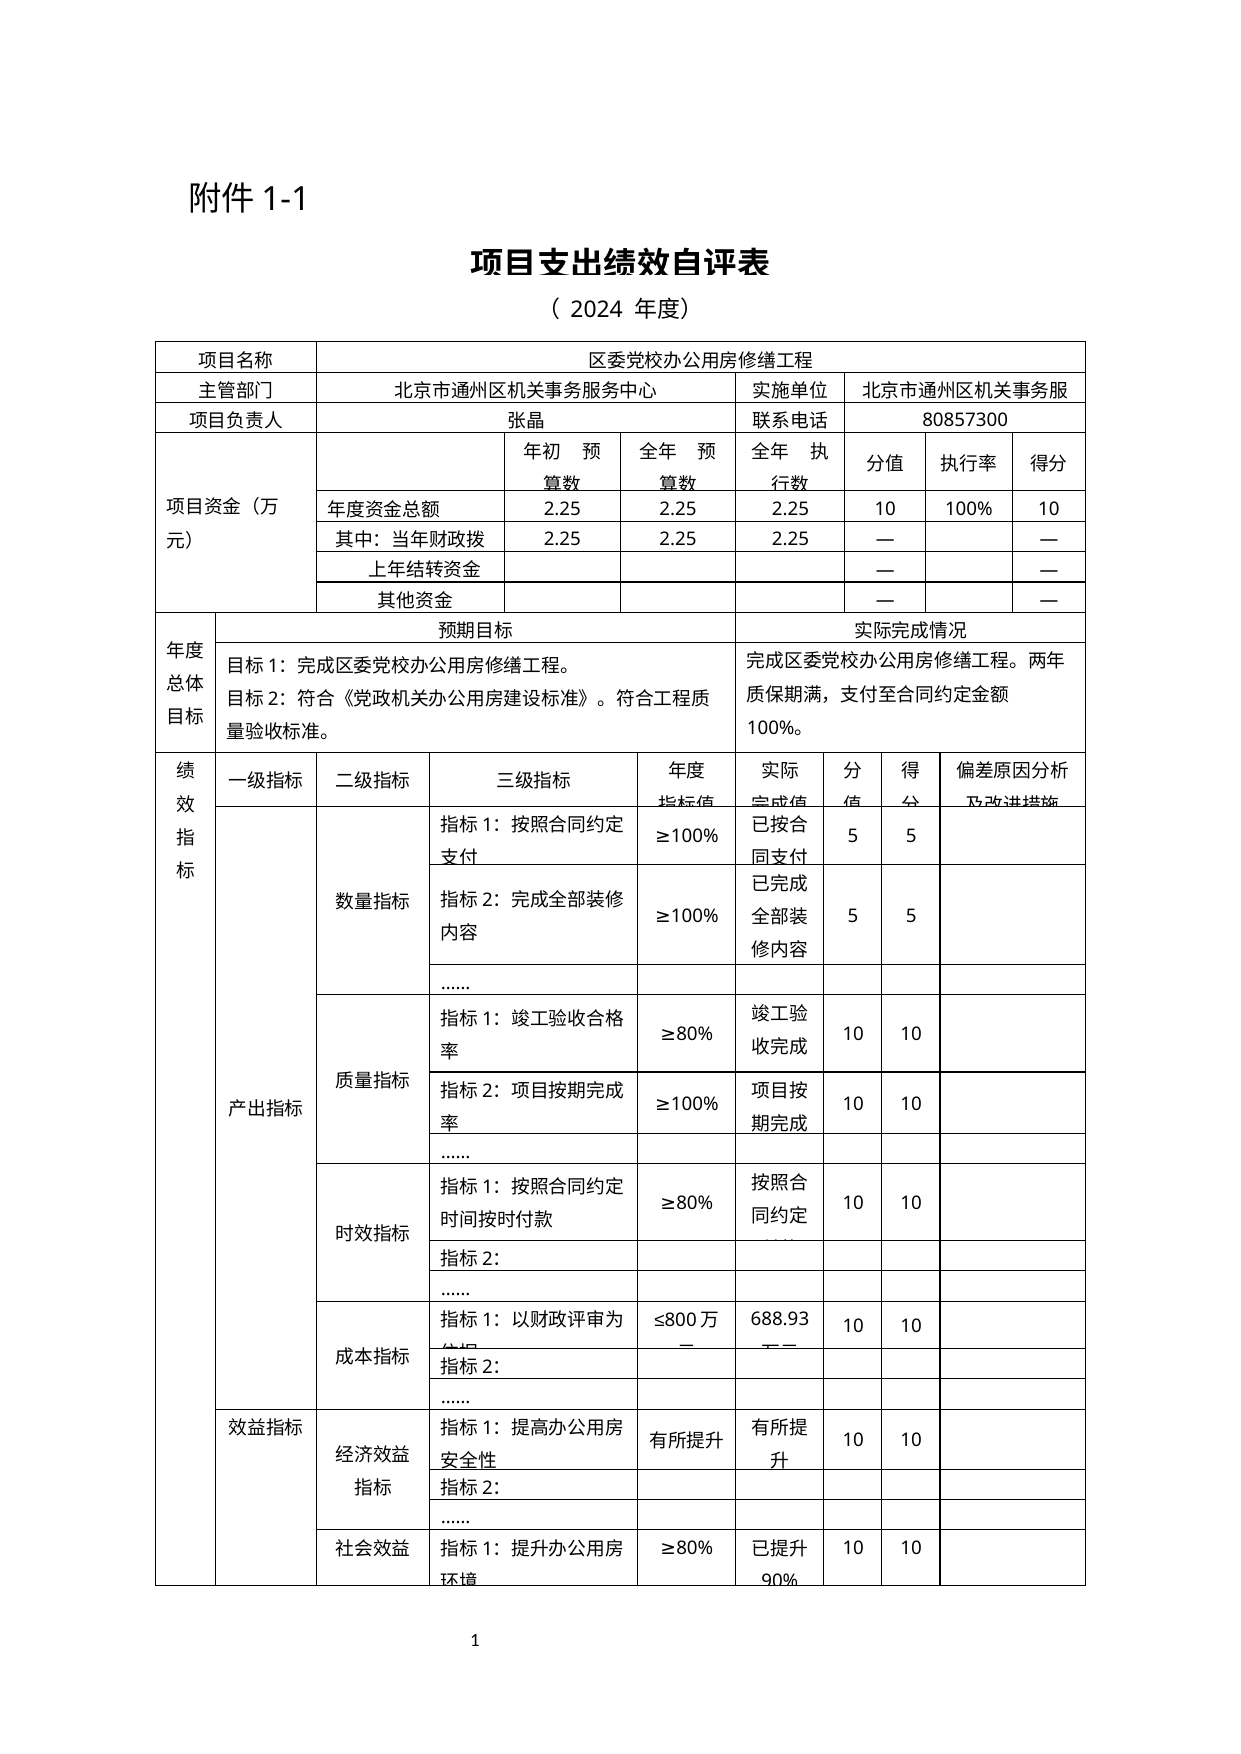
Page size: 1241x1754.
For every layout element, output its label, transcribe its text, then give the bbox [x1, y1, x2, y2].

table_cell [941, 1134, 1085, 1163]
table_cell 10 [824, 1530, 881, 1584]
table_cell [882, 1379, 939, 1408]
table_cell 10 [882, 1164, 939, 1240]
table_cell （ 2024 年度） [155, 275, 1085, 341]
table_cell 2.25 [505, 522, 620, 551]
table_cell 10 [882, 995, 939, 1071]
table_cell 质量指标 [317, 995, 429, 1163]
table_cell 项目按期完成 [736, 1073, 823, 1133]
table_cell [736, 1241, 823, 1270]
table_cell [736, 552, 844, 581]
table_cell 有所提升 [638, 1410, 735, 1468]
table_cell [638, 1470, 735, 1499]
table_header 项目支出绩效自评表 [155, 229, 1085, 275]
table_cell [621, 552, 735, 581]
table_cell [638, 1271, 735, 1301]
table_cell 指标1：提升办公用房环境 [430, 1530, 637, 1584]
table_cell 分值 [824, 753, 881, 806]
table_cell …… [430, 1134, 637, 1163]
table_cell 得分 [882, 753, 939, 806]
table_cell 5 [882, 807, 939, 864]
table_cell 北京市通州区机关事务服务中心 [317, 373, 735, 402]
table_cell 2.25 [505, 491, 620, 521]
table_cell 全年 执行数 [736, 433, 844, 490]
table_cell 指标2：项目按期完成率 [430, 1073, 637, 1133]
table_cell [824, 1241, 881, 1270]
table_cell 项目负责人 [156, 403, 316, 432]
table_cell 10 [824, 995, 881, 1071]
table_cell 目标1：完成区委党校办公用房修缮工程。 目标2：符合《党政机关办公用房建设标准》。符合工程质量验收标准。 [216, 643, 735, 752]
table_cell 联系电话 [736, 403, 844, 432]
table_cell [941, 1271, 1085, 1301]
table_cell 有所提升 [736, 1410, 823, 1468]
table_cell 得分 [1013, 433, 1085, 490]
table_cell 全年 预算数 [621, 433, 735, 490]
table_cell [941, 1379, 1085, 1408]
table_cell 项目资金（万元） [156, 433, 316, 612]
table_cell 三级指标 [430, 753, 637, 806]
table_cell 已提升90% [736, 1530, 823, 1584]
table_cell [926, 522, 1012, 551]
table_cell ≥100% [638, 865, 735, 964]
table_cell [824, 1271, 881, 1301]
table_cell 10 [824, 1410, 881, 1468]
table_cell 5 [824, 807, 881, 864]
table_cell [736, 1134, 823, 1163]
table_cell 2.25 [621, 522, 735, 551]
table_cell 预期目标 [216, 613, 735, 642]
table_cell 指标1：以财政评审为依据 [430, 1302, 637, 1348]
table_cell …… [430, 1271, 637, 1301]
table_cell [941, 965, 1085, 994]
table_cell 成本指标 [317, 1302, 429, 1408]
table_cell 经济效益 指标 [317, 1410, 429, 1529]
table_cell 指标2： [430, 1470, 637, 1499]
table_cell 年度总体目标 [156, 613, 215, 752]
table_cell 项目名称 [156, 342, 316, 372]
table_cell [926, 583, 1012, 612]
table_cell [824, 965, 881, 994]
table_cell — [1013, 522, 1085, 551]
table_cell 10 [882, 1410, 939, 1468]
table_cell [736, 965, 823, 994]
table_cell 80857300 [845, 403, 1085, 432]
table_cell [505, 583, 620, 612]
table_cell [736, 1500, 823, 1529]
table_cell …… [430, 1500, 637, 1529]
table_cell [941, 995, 1085, 1071]
table_cell 2.25 [736, 522, 844, 551]
table_cell 10 [882, 1073, 939, 1133]
table_cell 指标2： [430, 1241, 637, 1270]
table_cell ≤800万元 [638, 1302, 735, 1348]
table_cell 主管部门 [156, 373, 316, 402]
table_cell [824, 1379, 881, 1408]
table_cell 指标1：提高办公用房安全性 [430, 1410, 637, 1468]
table_cell 指标1：按照合同约定支付 [430, 807, 637, 864]
table_cell [824, 1500, 881, 1529]
table_cell 10 [882, 1302, 939, 1348]
table_cell [736, 1470, 823, 1499]
table_cell [638, 1241, 735, 1270]
table_cell [926, 552, 1012, 581]
table_cell [638, 1500, 735, 1529]
table_cell 按照合同约定付款 [736, 1164, 823, 1240]
table_cell ≥80% [638, 1530, 735, 1584]
table_cell 产出指标 [216, 807, 316, 1408]
table_cell — [845, 522, 925, 551]
table_cell [941, 1410, 1085, 1468]
table_cell 10 [824, 1073, 881, 1133]
table_cell [621, 583, 735, 612]
table_cell 年度 指标值 [638, 753, 735, 806]
table_cell [824, 1134, 881, 1163]
table_cell 数量指标 [317, 807, 429, 994]
table_cell …… [430, 965, 637, 994]
table_cell 10 [1013, 491, 1085, 521]
table_cell 10 [824, 1164, 881, 1240]
table_cell [638, 965, 735, 994]
table_cell 其他资金 [317, 583, 504, 612]
table_cell [638, 1134, 735, 1163]
table_cell [736, 1271, 823, 1301]
text 附件1-1 [188, 162, 1052, 229]
table_cell 2.25 [621, 491, 735, 521]
table_cell ≥100% [638, 807, 735, 864]
table_cell 5 [824, 865, 881, 964]
table_cell [638, 1349, 735, 1378]
table_cell 区委党校办公用房修缮工程 [317, 342, 1085, 372]
table_cell [941, 1241, 1085, 1270]
table_cell 绩 效 指 标 [156, 753, 215, 1584]
table_cell 张晶 [317, 403, 735, 432]
table_cell [317, 433, 504, 490]
table_cell ≥80% [638, 995, 735, 1071]
table_cell [882, 1134, 939, 1163]
table_cell 指标2：完成全部装修内容 [430, 865, 637, 964]
table_cell 偏差原因分析及改进措施 [941, 753, 1085, 806]
table_cell 10 [824, 1302, 881, 1348]
table_cell 年度资金总额 [317, 491, 504, 521]
table_cell [941, 1073, 1085, 1133]
table_cell 社会效益 指标 [317, 1530, 429, 1584]
table_cell [941, 1530, 1085, 1584]
table_cell 一级指标 [216, 753, 316, 806]
table_cell 年初 预算数 [505, 433, 620, 490]
table_cell 688.93万元 [736, 1302, 823, 1348]
table_cell [941, 1302, 1085, 1348]
table_cell 二级指标 [317, 753, 429, 806]
table_cell 5 [882, 865, 939, 964]
table_cell 实际完成情况 [736, 613, 1085, 642]
table_cell [882, 965, 939, 994]
table_cell 上年结转资金 [317, 552, 504, 581]
table_cell [505, 552, 620, 581]
table_cell 完成区委党校办公用房修缮工程。两年质保期满，支付至合同约定金额100%。 [736, 643, 1085, 752]
table_cell 实施单位 [736, 373, 844, 402]
table_cell [736, 1379, 823, 1408]
table_cell 指标1：按照合同约定时间按时付款 [430, 1164, 637, 1240]
table_cell 已按合同支付 [736, 807, 823, 864]
table_cell 分值 [845, 433, 925, 490]
table_cell — [1013, 583, 1085, 612]
table_cell 10 [882, 1530, 939, 1584]
table_cell [882, 1349, 939, 1378]
table_cell [941, 807, 1085, 864]
table_cell [882, 1241, 939, 1270]
table_cell [824, 1470, 881, 1499]
table_cell 2.25 [736, 491, 844, 521]
table_cell 指标2： [430, 1349, 637, 1378]
table_cell 100% [926, 491, 1012, 521]
table_cell 执行率 [926, 433, 1012, 490]
table_cell 北京市通州区机关事务服务中心 [845, 373, 1085, 402]
table_cell 其中：当年财政拨款 [317, 522, 504, 551]
table_cell — [1013, 552, 1085, 581]
table_cell ≥80% [638, 1164, 735, 1240]
table_cell 10 [845, 491, 925, 521]
table_cell [882, 1500, 939, 1529]
table_cell 实际 完成值 [736, 753, 823, 806]
table_cell …… [430, 1379, 637, 1408]
table_cell [882, 1470, 939, 1499]
table_cell [638, 1379, 735, 1408]
table_cell [736, 1349, 823, 1378]
table_cell [824, 1349, 881, 1378]
table_cell — [845, 583, 925, 612]
table_cell [941, 1470, 1085, 1499]
table_cell [882, 1271, 939, 1301]
table_cell [941, 1500, 1085, 1529]
table_cell [736, 583, 844, 612]
table_cell 时效指标 [317, 1164, 429, 1301]
table_cell 指标1：竣工验收合格率 [430, 995, 637, 1071]
table_cell [941, 1164, 1085, 1240]
table_cell [941, 865, 1085, 964]
table_cell 已完成全部装修内容 [736, 865, 823, 964]
table_cell 竣工验收完成100% [736, 995, 823, 1071]
table_cell ≥100% [638, 1073, 735, 1133]
table_cell — [845, 552, 925, 581]
table_cell 效益指标 [216, 1410, 316, 1584]
table_cell [941, 1349, 1085, 1378]
